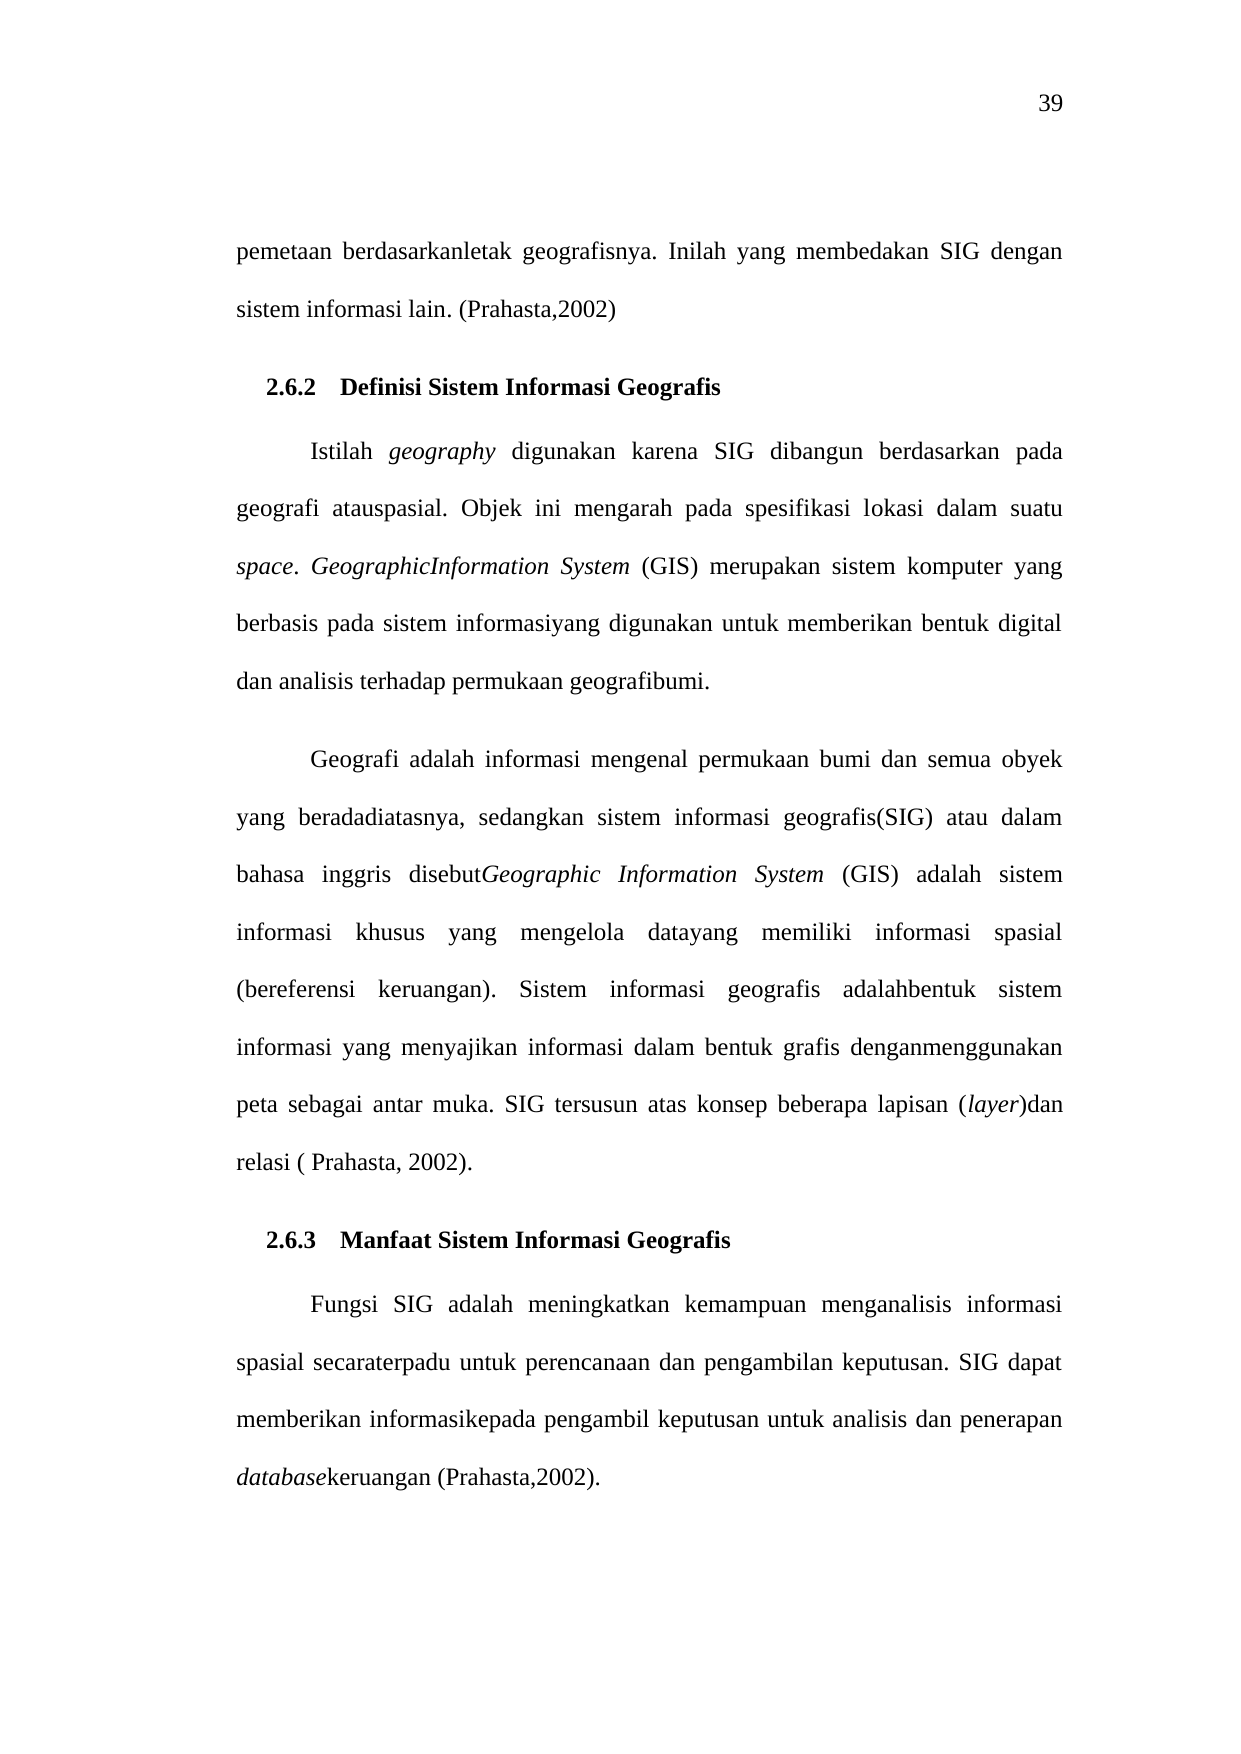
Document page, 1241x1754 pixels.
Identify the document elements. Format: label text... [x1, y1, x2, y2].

text Fungsi SIG adalah meningkatkan kemampuan menganalisis informasi spasial secaraterpadu untuk perencanaan dan pengambilan keputusan. SIG dapat memberikan informasikepada pengambil keputusan untuk analisis dan penerapan databasekeruangan (Prahasta,2002). [236, 1289, 1063, 1490]
subtitle Manfaat Sistem Informasi Geografis [266, 1225, 1063, 1254]
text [236, 236, 1063, 322]
text Istilah geography digunakan karena SIG dibangun berdasarkan pada geografi atauspasial. Objek ini mengarah pada spesifikasi lokasi dalam suatu space. GeographicInformation System (GIS) merupakan sistem komputer yang berbasis pada sistem informasiyang digunakan untuk memberikan bentuk digital dan analisis terhadap permukaan geografibumi. [236, 436, 1063, 695]
subtitle Definisi Sistem Informasi Geografis [266, 372, 1063, 401]
text Geografi adalah informasi mengenal permukaan bumi dan semua obyek yang beradadiatasnya, sedangkan sistem informasi geografis(SIG) atau dalam bahasa inggris disebutGeographic Information System (GIS) adalah sistem informasi khusus yang mengelola datayang memiliki informasi spasial (bereferensi keruangan). Sistem informasi geografis adalahbentuk sistem informasi yang menyajikan informasi dalam bentuk grafis denganmenggunakan peta sebagai antar muka. SIG tersusun atas konsep beberapa lapisan (layer)dan relasi ( Prahasta, 2002). [236, 744, 1063, 1176]
